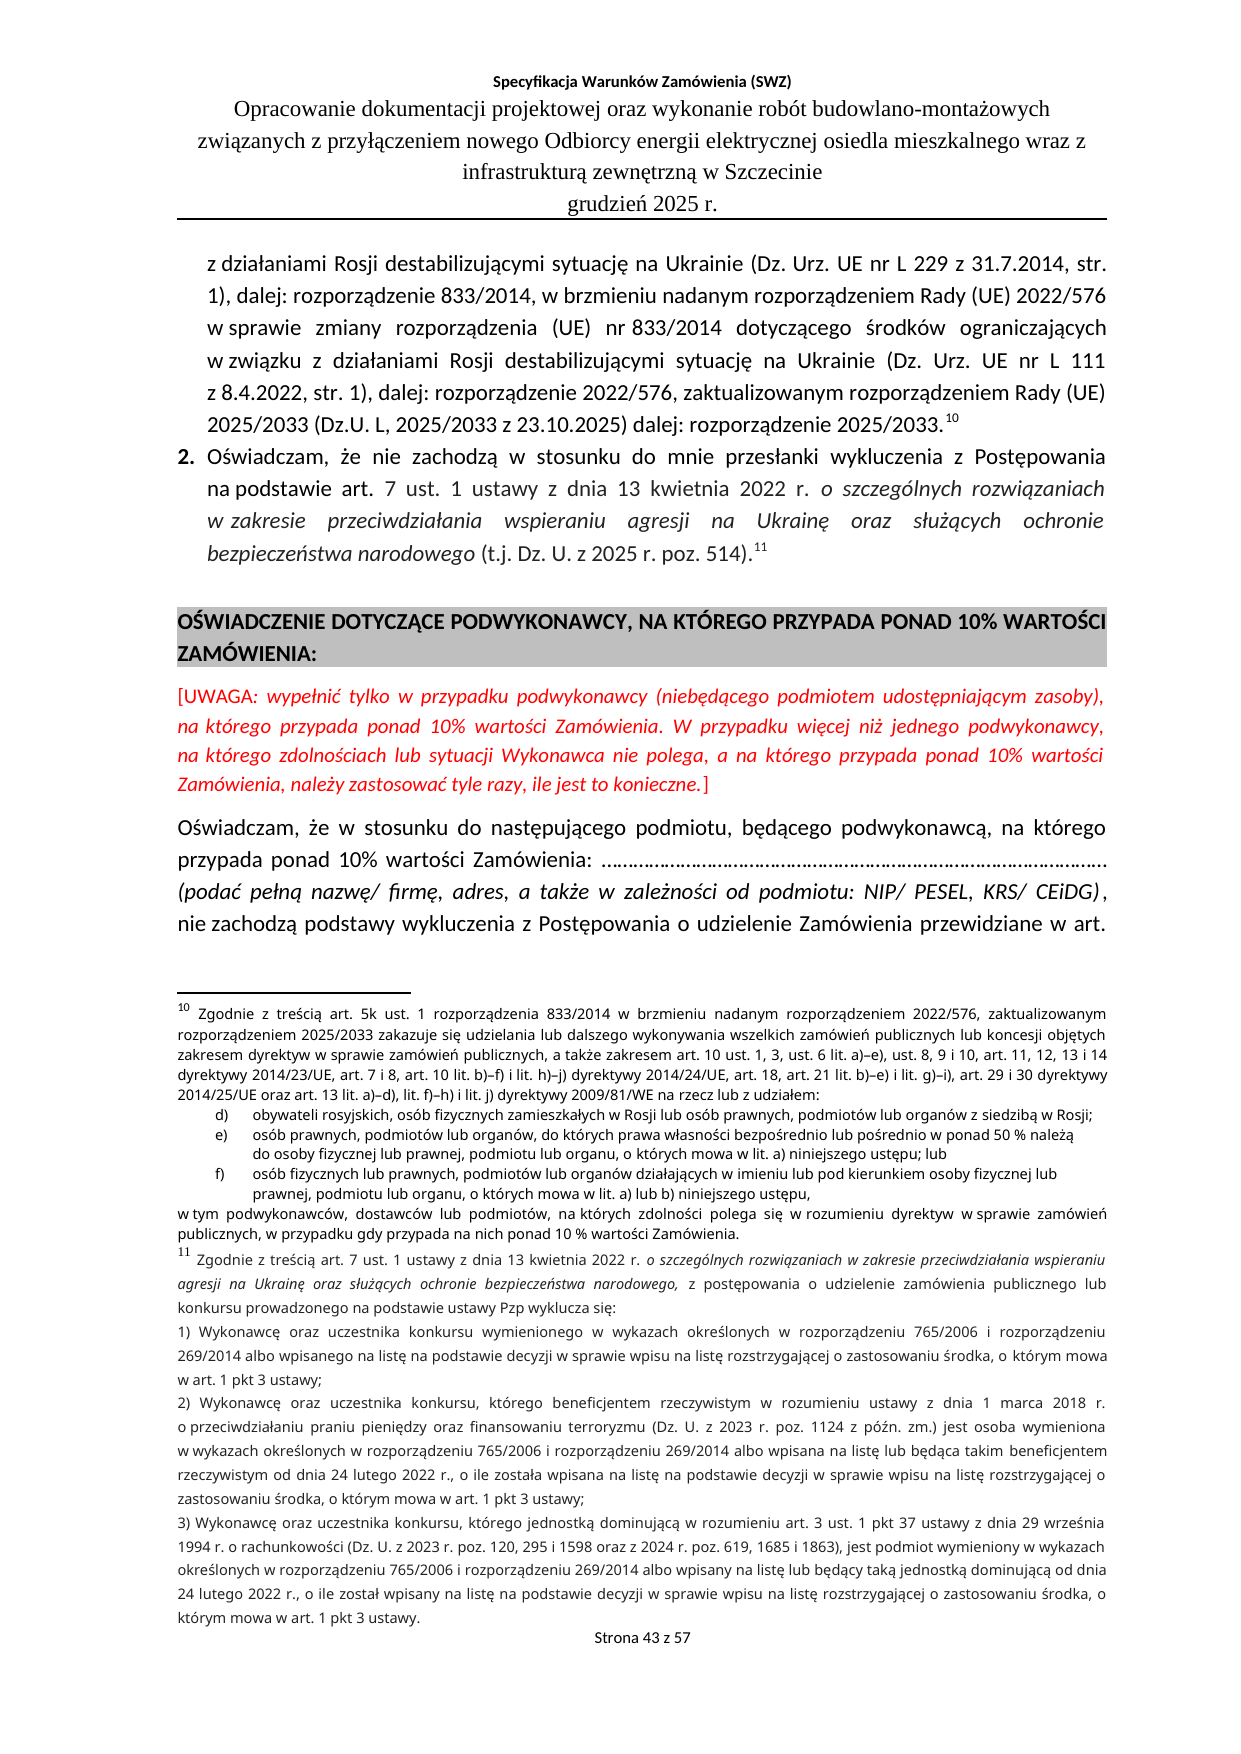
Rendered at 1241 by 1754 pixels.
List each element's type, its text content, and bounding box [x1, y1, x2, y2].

list Oświadczam, że nie zachodzą w stosunku do mnie przesłanki wykluczenia z Postępowania na podstawie art. 7 ust. 1 ustawy z dnia 13 kwietnia 2022 r. o szczególnych rozwiązaniach w zakresie przeciwdziałania wspieraniu agresji na Ukrainę oraz służących ochronie bezpieczeństwa narodowego (t.j. Dz. U. z 2025 r. poz. 514). [177, 442, 1107, 567]
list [169, 249, 1107, 438]
text OŚWIADCZENIE DOTYCZĄCE PODWYKONAWCY, NA KTÓREGO PRZYPADA PONAD 10% WARTOŚCI ZAMÓWIENIA: [177, 607, 1107, 667]
text [UWAGA: wypełnić tylko w przypadku podwykonawcy (niebędącego podmiotem udostępniającym zasoby), na którego przypada ponad 10% wartości Zamówienia. W przypadku więcej niż jednego podwykonawcy, na którego zdolnościach lub sytuacji Wykonawca nie polega, a na którego przypada ponad 10% wartości Zamówienia, należy zastosować tyle razy, ile jest to konieczne.] [177, 684, 1107, 797]
text Oświadczam, że w stosunku do następującego podmiotu, będącego podwykonawcą, na którego przypada ponad 10% wartości Zamówienia: …………………………………………………………………………………… (podać pełną nazwę/ firmę, adres, a także w zależności od podmiotu: NIP/ PESEL, KRS/ CEiDG), nie zachodzą podstawy wykluczenia z Postępowania o udzielenie Zamówienia przewidziane w art. 5k rozporządzenia 833/2014 w brzmieniu nadanym rozporządzeniem 2022/576 zaktualizowanym rozporządzeniem Rady (UE) 2025/2033. [177, 813, 1107, 937]
